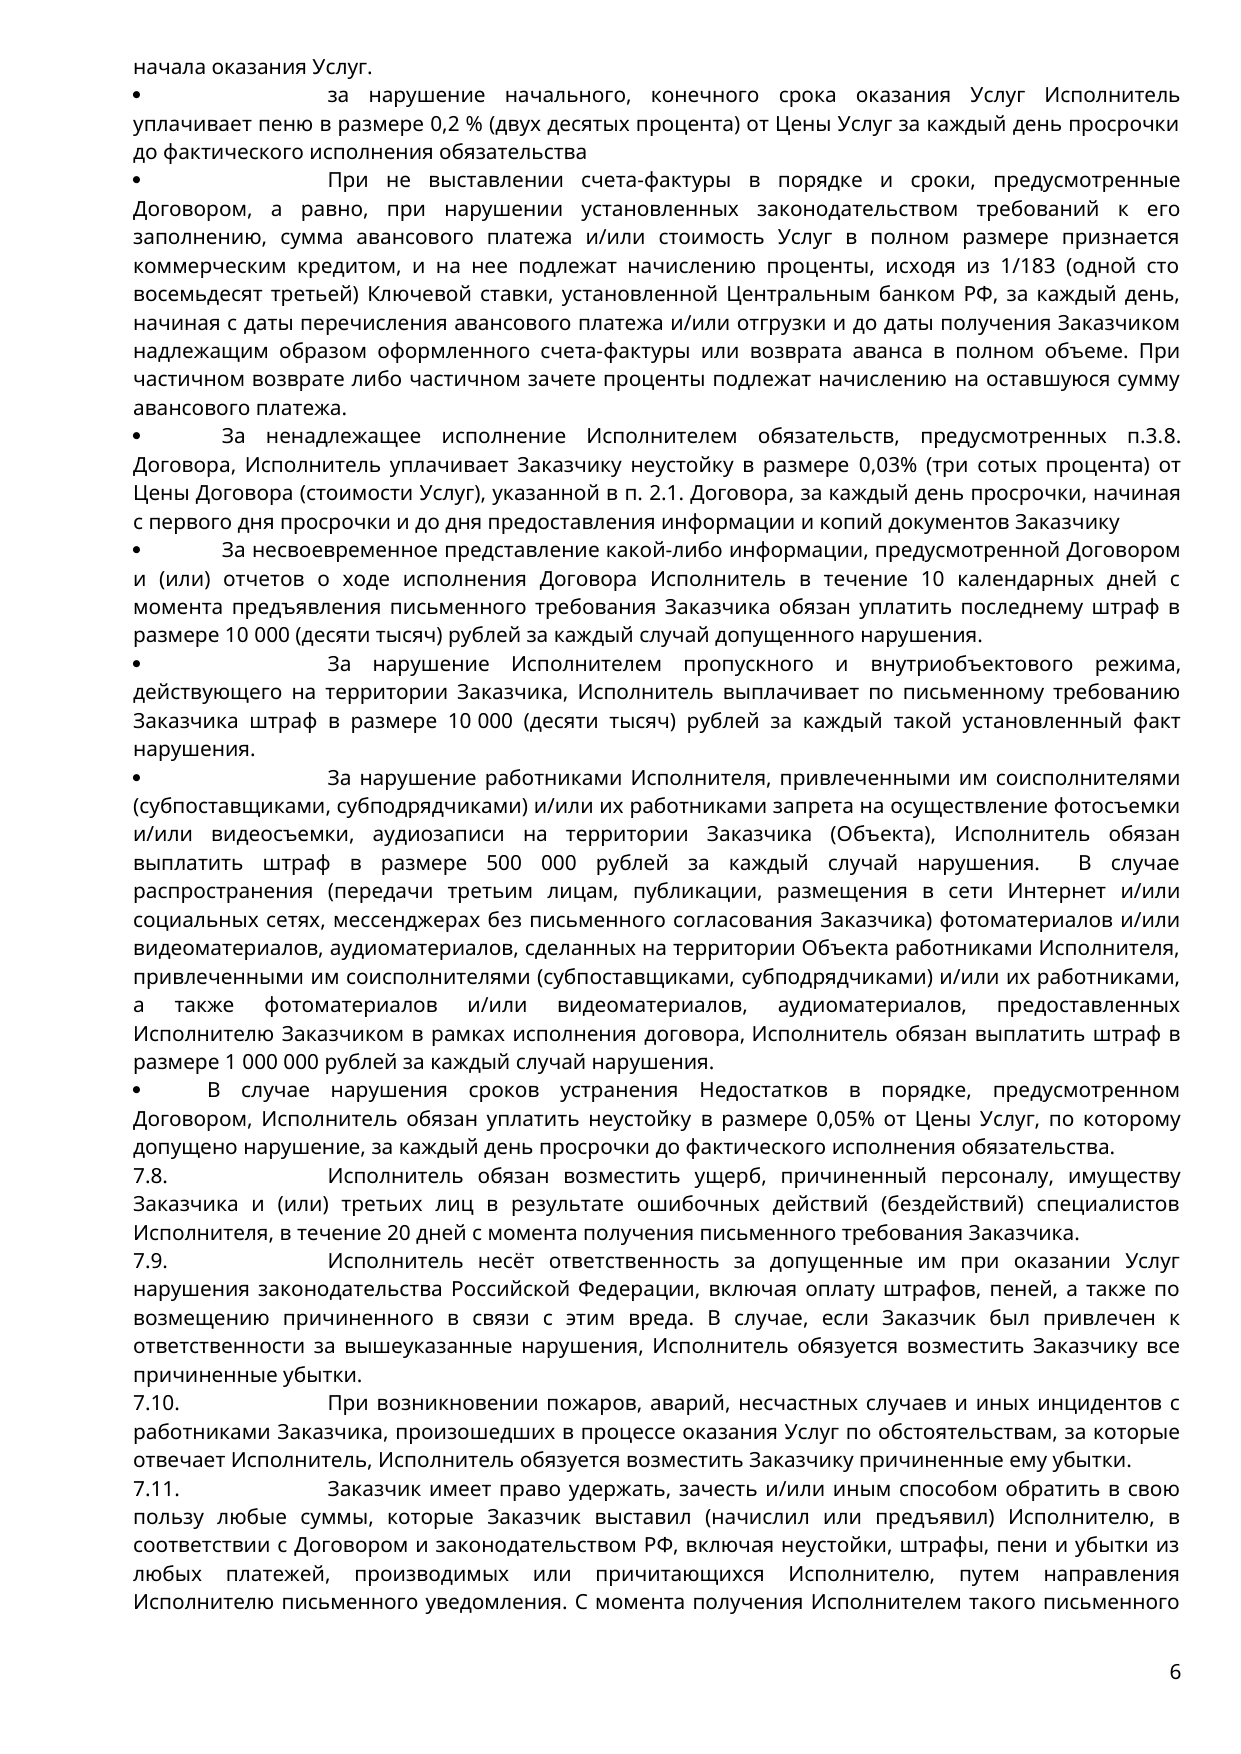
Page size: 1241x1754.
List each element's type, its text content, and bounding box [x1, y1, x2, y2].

list Исполнитель обязан возместить ущерб, причиненный персоналу, имуществу Заказчика и (или) третьих лиц в результате ошибочных действий (бездействий) специалистов Исполнителя, в течение 20 дней с момента получения письменного требования Заказчика. [133, 1161, 1181, 1246]
list При возникновении пожаров, аварий, несчастных случаев и иных инцидентов с работниками Заказчика, произошедших в процессе оказания Услуг по обстоятельствам, за которые отвечает Исполнитель, Исполнитель обязуется возместить Заказчику причиненные ему убытки. [133, 1388, 1181, 1474]
list В случае нарушения сроков устранения Недостатков в порядке, предусмотренном Договором, Исполнитель обязан уплатить неустойку в размере 0,05% от Цены Услуг, по которому допущено нарушение, за каждый день просрочки до фактического исполнения обязательства. [133, 1076, 1181, 1161]
list Исполнитель несёт ответственность за допущенные им при оказании Услуг нарушения законодательства Российской Федерации, включая оплату штрафов, пеней, а также по возмещению причиненного в связи с этим вреда. В случае, если Заказчик был привлечен к ответственности за вышеуказанные нарушения, Исполнитель обязуется возместить Заказчику все причиненные убытки. [133, 1246, 1181, 1388]
list За нарушение Исполнителем пропускного и внутриобъектового режима, действующего на территории Заказчика, Исполнитель выплачивает по письменному требованию Заказчика штраф в размере 10 000 (десяти тысяч) рублей за каждый такой установленный факт нарушения. [133, 649, 1181, 763]
list За ненадлежащее исполнение Исполнителем обязательств, предусмотренных п.3.8. Договора, Исполнитель уплачивает Заказчику неустойку в размере 0,03% (три сотых процента) от Цены Договора (стоимости Услуг), указанной в п. 2.1. Договора, за каждый день просрочки, начиная с первого дня просрочки и до дня предоставления информации и копий документов Заказчику [133, 421, 1181, 535]
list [133, 1474, 1181, 1616]
list За несвоевременное представление какой-либо информации, предусмотренной Договором и (или) отчетов о ходе исполнения Договора Исполнитель в течение 10 календарных дней с момента предъявления письменного требования Заказчика обязан уплатить последнему штраф в размере 10 000 (десяти тысяч) рублей за каждый случай допущенного нарушения. [133, 535, 1181, 649]
list за нарушение начального, конечного срока оказания Услуг Исполнитель уплачивает пеню в размере 0,2 % (двух десятых процента) от Цены Услуг за каждый день просрочки до фактического исполнения обязательства [133, 80, 1181, 166]
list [133, 52, 1181, 80]
list При не выставлении счета-фактуры в порядке и сроки, предусмотренные Договором, а равно, при нарушении установленных законодательством требований к его заполнению, сумма авансового платежа и/или стоимость Услуг в полном размере признается коммерческим кредитом, и на нее подлежат начислению проценты, исходя из 1/183 (одной сто восемьдесят третьей) Ключевой ставки, установленной Центральным банком РФ, за каждый день, начиная с даты перечисления авансового платежа и/или отгрузки и до даты получения Заказчиком надлежащим образом оформленного счета-фактуры или возврата аванса в полном объеме. При частичном возврате либо частичном зачете проценты подлежат начислению на оставшуюся сумму авансового платежа. [133, 166, 1181, 421]
list За нарушение работниками Исполнителя, привлеченными им соисполнителями (субпоставщиками, субподрядчиками) и/или их работниками запрета на осуществление фотосъемки и/или видеосъемки, аудиозаписи на территории Заказчика (Объекта), Исполнитель обязан выплатить штраф в размере 500 000 рублей за каждый случай нарушения. В случае распространения (передачи третьим лицам, публикации, размещения в сети Интернет и/или социальных сетях, мессенджерах без письменного согласования Заказчика) фотоматериалов и/или видеоматериалов, аудиоматериалов, сделанных на территории Объекта работниками Исполнителя, привлеченными им соисполнителями (субпоставщиками, субподрядчиками) и/или их работниками, а также фотоматериалов и/или видеоматериалов, аудиоматериалов, предоставленных Исполнителю Заказчиком в рамках исполнения договора, Исполнитель обязан выплатить штраф в размере 1 000 000 рублей за каждый случай нарушения. [133, 763, 1181, 1076]
